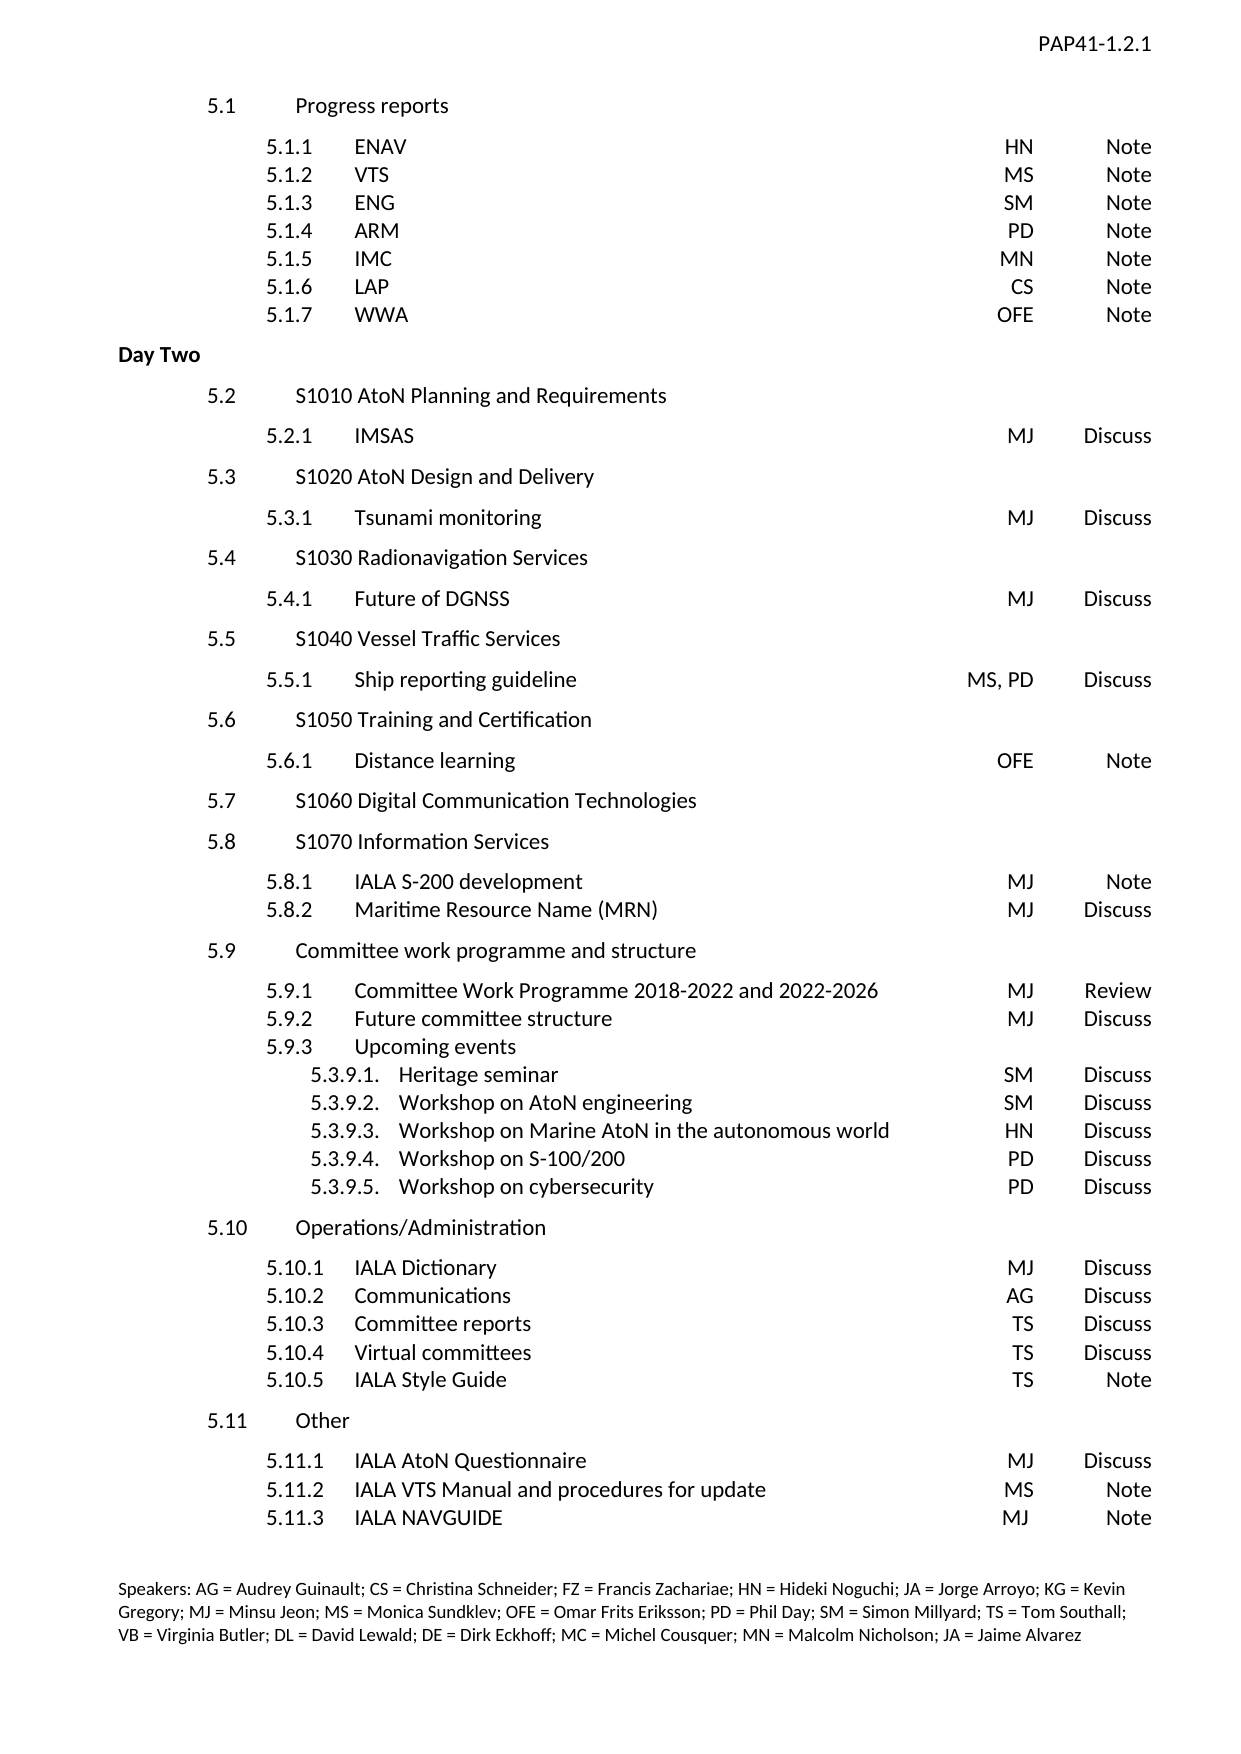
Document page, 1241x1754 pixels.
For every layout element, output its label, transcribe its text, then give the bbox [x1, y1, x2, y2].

text Workshop on cybersecurity PD Discuss [310, 1172, 1152, 1201]
text LAP CS Note [266, 272, 1152, 300]
text Progress reports [207, 91, 1152, 119]
text Distance learning OFE Note [266, 746, 1152, 774]
text Committee work programme and structure [207, 936, 1152, 964]
text S1050 Training and Certification [207, 705, 1152, 733]
text IALA AtoN Questionnaire MJ Discuss [266, 1447, 1152, 1475]
text IALA VTS Manual and procedures for update MS Note [266, 1475, 1152, 1503]
text WWA OFE Note [266, 300, 1152, 328]
text S1060 Digital Communication Technologies [207, 786, 1152, 814]
text VTS MS Note [266, 160, 1152, 188]
text Workshop on S-100/200 PD Discuss [310, 1144, 1152, 1172]
text Heritage seminar SM Discuss [310, 1060, 1152, 1088]
text ENG SM Note [266, 188, 1152, 216]
text Communications AG Discuss [266, 1282, 1152, 1309]
text S1030 Radionavigation Services [207, 543, 1152, 571]
text Ship reporting guideline MS, PD Discuss [266, 665, 1152, 693]
text S1070 Information Services [207, 827, 1152, 855]
text Virtual committees TS Discuss [266, 1338, 1152, 1366]
text Maritime Resource Name (MRN) MJ Discuss [266, 895, 1152, 923]
text ENAV HN Note [266, 132, 1152, 160]
text IALA NAVGUIDE MJ Note [266, 1503, 1152, 1531]
text IALA S-200 development MJ Note [266, 867, 1152, 895]
text Tsunami monitoring MJ Discuss [266, 503, 1152, 531]
text Workshop on Marine AtoN in the autonomous world HN Discuss [310, 1116, 1152, 1144]
text IALA Style Guide TS Note [266, 1366, 1152, 1394]
text S1010 AtoN Planning and Requirements [207, 381, 1152, 409]
text Operations/Administration [207, 1213, 1152, 1241]
text Future of DGNSS MJ Discuss [266, 584, 1152, 612]
text Other [207, 1406, 1152, 1434]
text Committee Work Programme 2018-2022 and 2022-2026 MJ Review [266, 976, 1152, 1004]
text IALA Dictionary MJ Discuss [266, 1253, 1152, 1282]
text S1040 Vessel Traffic Services [207, 624, 1152, 652]
text Future committee structure MJ Discuss [266, 1004, 1152, 1032]
text IMC MN Note [266, 244, 1152, 272]
text Workshop on AtoN engineering SM Discuss [310, 1088, 1152, 1116]
text Committee reports TS Discuss [266, 1309, 1152, 1338]
list Day Two [118, 341, 1152, 368]
text S1020 AtoN Design and Delivery [207, 462, 1152, 490]
text IMSAS MJ Discuss [266, 422, 1152, 449]
text Upcoming events [266, 1032, 1152, 1060]
text ARM PD Note [266, 216, 1152, 244]
